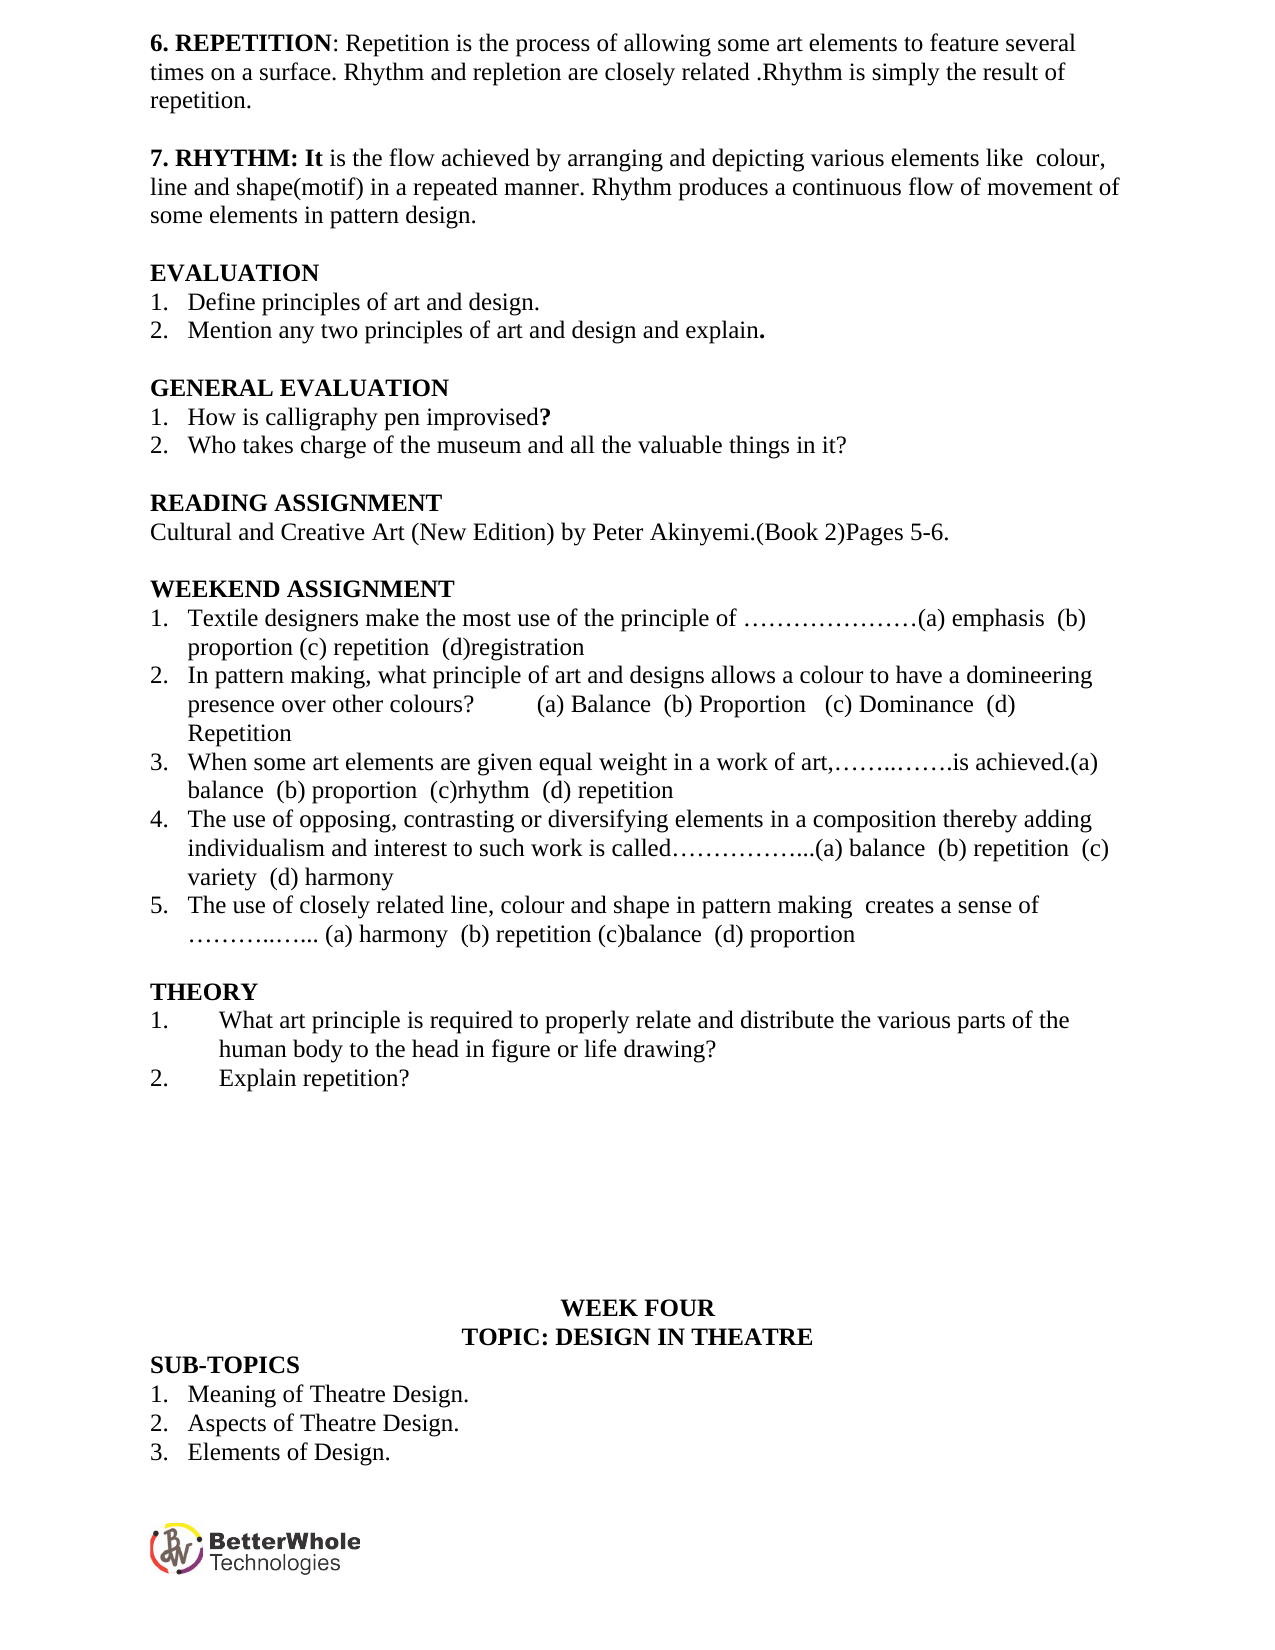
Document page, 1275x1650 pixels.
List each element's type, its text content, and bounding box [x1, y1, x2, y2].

list In pattern making, what principle of art and designs allows a colour to have a domineering presence over other colours? (a) Balance (b) Proportion (c) Dominance (d) Repetition [150, 661, 1125, 747]
list Mention any two principles of art and design and explain. [150, 316, 1125, 344]
text WEEKEND ASSIGNMENT [150, 574, 1125, 603]
text GENERAL EVALUATION [150, 373, 1125, 402]
text EVALUATION [150, 258, 1125, 287]
text TOPIC: DESIGN IN THEATRE [150, 1322, 1125, 1351]
text 7. RHYTHM: It is the flow achieved by arranging and depicting various elements like colour, line and shape(motif) in a repeated manner. Rhythm produces a continuous flow of movement of some elements in pattern design. [150, 143, 1125, 229]
text Cultural and Creative Art (New Edition) by Peter Akinyemi.(Book 2)Pages 5-6. [150, 517, 1125, 546]
list Aspects of Theatre Design. [150, 1408, 1125, 1437]
picture [150, 1523, 360, 1575]
list Textile designers make the most use of the principle of …………………(a) emphasis (b) proportion (c) repetition (d)registration [150, 603, 1125, 661]
text SUB-TOPICS [150, 1351, 1125, 1379]
text READING ASSIGNMENT [150, 488, 1125, 517]
list The use of closely related line, colour and shape in pattern making creates a sense of ………..…... (a) harmony (b) repetition (c)balance (d) proportion [150, 891, 1125, 948]
list Who takes charge of the museum and all the valuable things in it? [150, 431, 1125, 459]
list Meaning of Theatre Design. [150, 1379, 1125, 1408]
list Define principles of art and design. [150, 287, 1125, 316]
list When some art elements are given equal weight in a work of art,……..…….is achieved.(a) balance (b) proportion (c)rhythm (d) repetition [150, 747, 1125, 804]
text WEEK FOUR [150, 1293, 1125, 1322]
list How is calligraphy pen improvised? [150, 402, 1125, 431]
text 6. REPETITION: Repetition is the process of allowing some art elements to feature several times on a surface. Rhythm and repletion are closely related .Rhythm is simply the result of repetition. [150, 28, 1125, 114]
list What art principle is required to properly relate and distribute the various parts of the human body to the head in figure or life drawing? [150, 1006, 1125, 1063]
list Explain repetition? [150, 1063, 1125, 1092]
list Elements of Design. [150, 1437, 1125, 1466]
text THEORY [150, 977, 1125, 1006]
list The use of opposing, contrasting or diversifying elements in a composition thereby adding individualism and interest to such work is called……………...(a) balance (b) repetition (c) variety (d) harmony [150, 804, 1125, 891]
